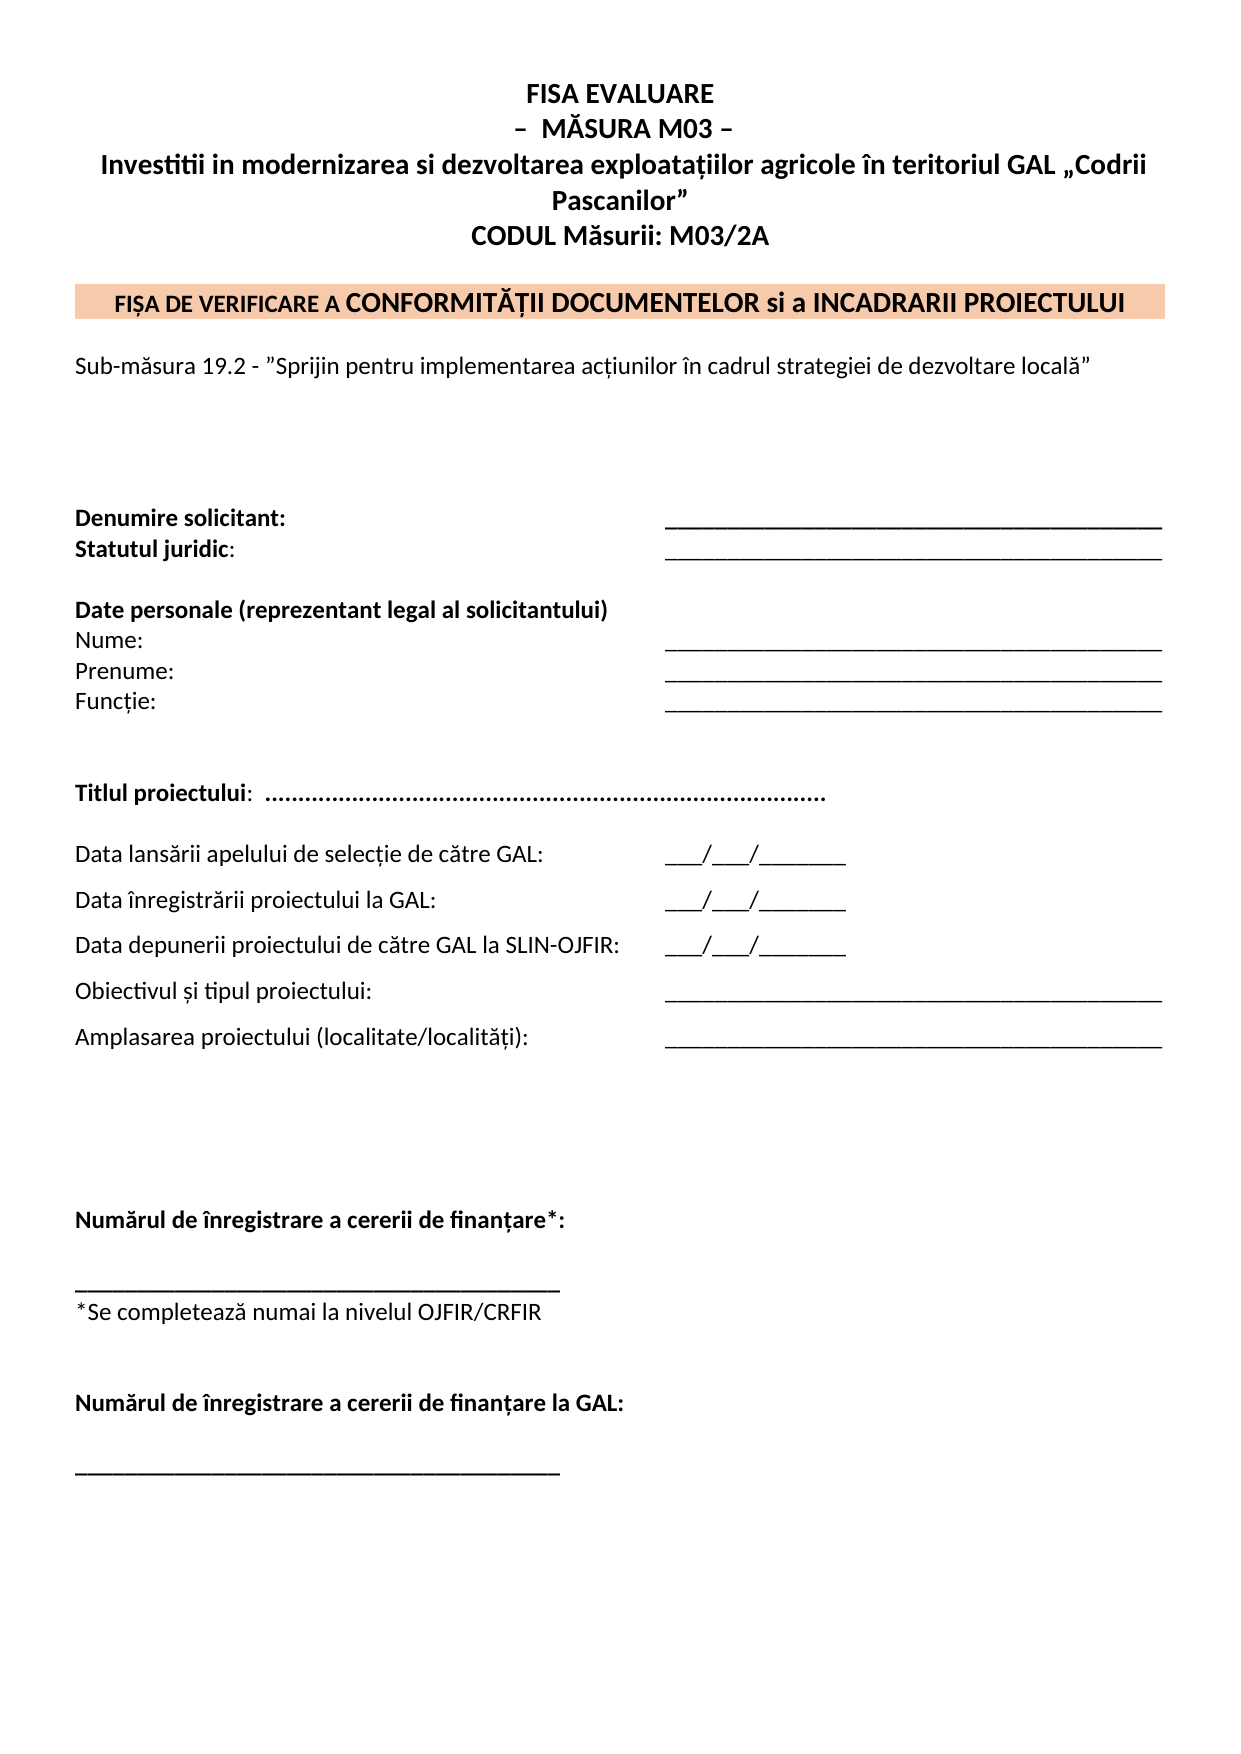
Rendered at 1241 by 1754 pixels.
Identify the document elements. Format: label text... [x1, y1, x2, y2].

text Numărul de înregistrare a cererii de finanţare la GAL: [75, 1387, 1165, 1418]
text Investitii in modernizarea si dezvoltarea exploatațiilor agricole în teritoriul GAL „Codrii Pascanilor” [75, 146, 1165, 217]
text Data înregistrării proiectului la GAL: ___/___/_______ [75, 884, 1165, 914]
text Obiectivul și tipul proiectului: ________________________________________ [75, 975, 1165, 1006]
text _______________________________________ [75, 1448, 1165, 1479]
text Prenume: ________________________________________ [75, 655, 1165, 686]
text Denumire solicitant: ________________________________________ [75, 502, 1165, 533]
text CODUL Măsurii: M03/2A [75, 217, 1165, 253]
text Funcţie: ________________________________________ [75, 686, 1165, 716]
text FIȘA DE VERIFICARE A CONFORMITĂȚII DOCUMENTELOR si a INCADRARII PROIECTULUI [75, 284, 1165, 319]
text Amplasarea proiectului (localitate/localități): ________________________________________ [75, 1021, 1165, 1052]
text Titlul proiectului: .................................................................................... [75, 777, 1165, 808]
text Data depunerii proiectului de către GAL la SLIN-OJFIR: ___/___/_______ [75, 929, 1165, 960]
text Data lansării apelului de selecție de către GAL: ___/___/_______ [75, 838, 1165, 869]
text Statutul juridic: ________________________________________ [75, 533, 1165, 563]
text Sub-măsura 19.2 - ”Sprijin pentru implementarea acțiunilor în cadrul strategiei de dezvoltare locală” [75, 350, 1165, 380]
text _______________________________________ [75, 1265, 1165, 1296]
text Nume: ________________________________________ [75, 624, 1165, 655]
text FISA EVALUARE [75, 75, 1165, 111]
text – MĂSURA M03 – [75, 111, 1165, 146]
text *Se completează numai la nivelul OJFIR/CRFIR [75, 1296, 1165, 1326]
text Numărul de înregistrare a cererii de finanţare*: [75, 1204, 1165, 1234]
text Date personale (reprezentant legal al solicitantului) [75, 594, 1165, 624]
